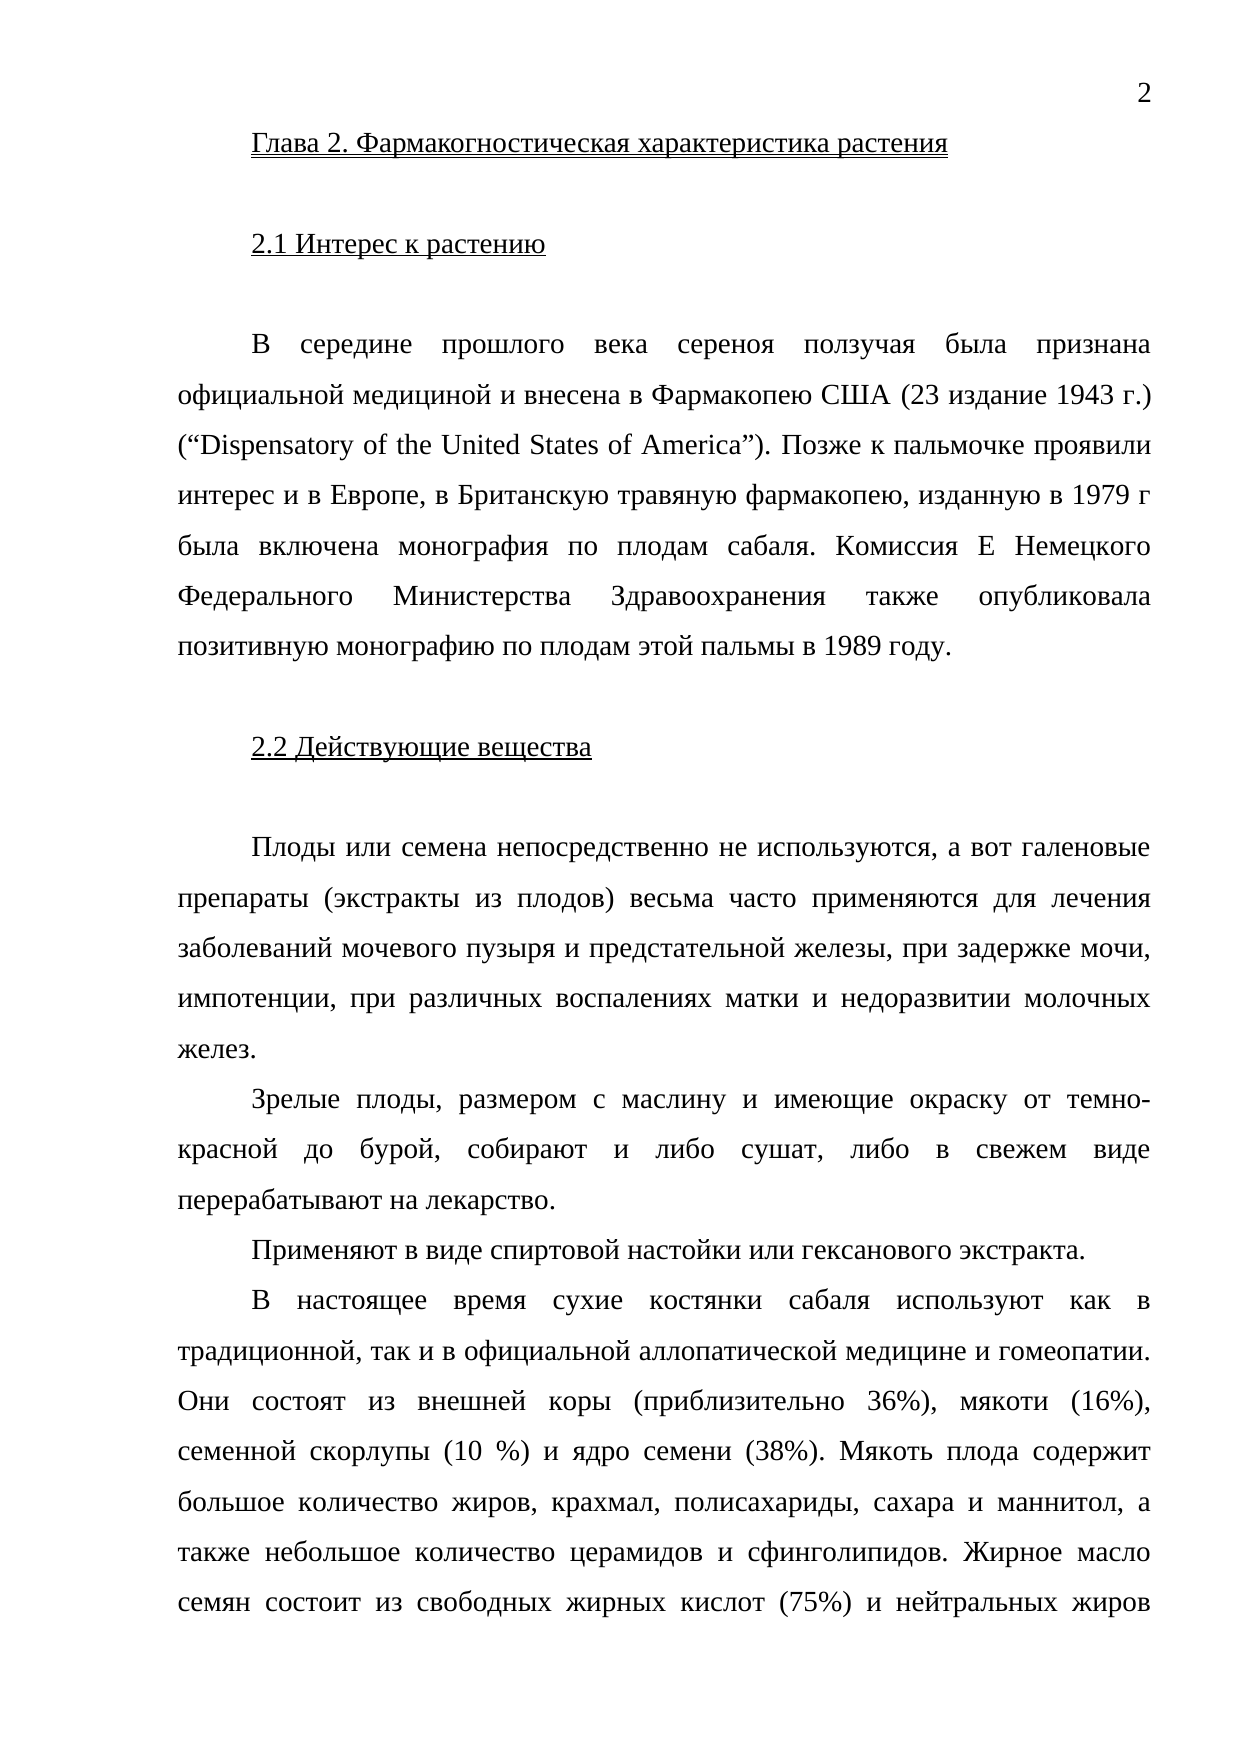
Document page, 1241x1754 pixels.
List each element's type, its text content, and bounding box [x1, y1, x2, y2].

text В середине прошлого века сереноя ползучая была признана официальной медициной и внесена в Фармакопею США (23 издание .) (“Dispensatory of the United States of America”). Позже к пальмочке проявили интерес и в Европе, в Британскую травяную фармакопею, изданную в была включена монография по плодам сабаля. Комиссия Е Немецкого Федерального Министерства Здравоохранения также опубликовала позитивную монографию по плодам этой пальмы в 1989 году. [177, 326, 1152, 662]
subtitle 2.2 Действующие вещества [177, 729, 1152, 762]
text Применяют в виде спиртовой настойки или гексанового экстракта. [177, 1232, 1152, 1266]
subtitle Глава 2. Фармакогностическая характеристика растения [177, 125, 1152, 159]
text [177, 1282, 1152, 1618]
text Плоды или семена непосредственно не используются, а вот галеновые препараты (экстракты из плодов) весьма часто применяются для лечения заболеваний мочевого пузыря и предстательной железы, при задержке мочи, импотенции, при различных воспалениях матки и недоразвитии молочных желез. [177, 829, 1152, 1064]
subtitle 2.1 Интерес к растению [177, 226, 1152, 259]
text Зрелые плоды, размером с маслину и имеющие окраску от темно-красной до бурой, собирают и либо сушат, либо в свежем виде перерабатывают на лекарство. [177, 1081, 1152, 1215]
